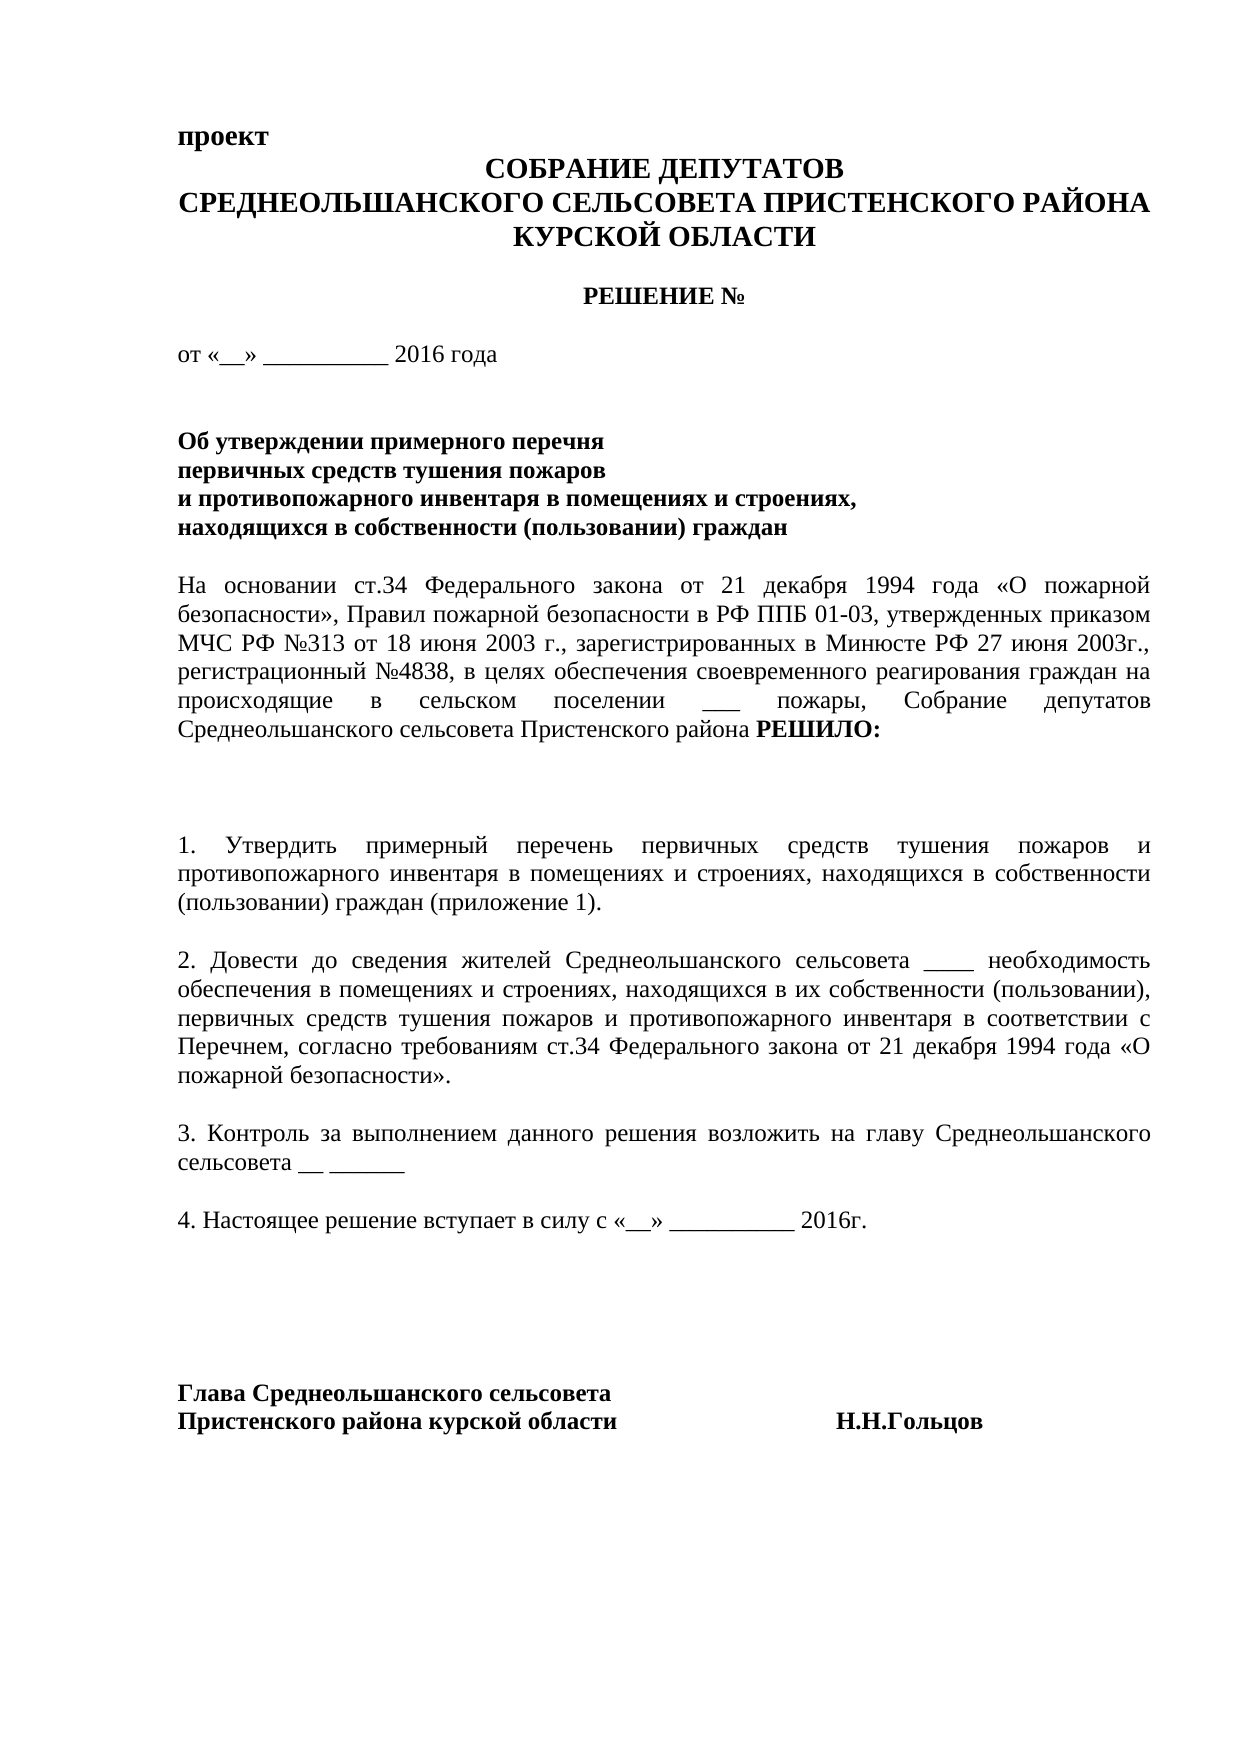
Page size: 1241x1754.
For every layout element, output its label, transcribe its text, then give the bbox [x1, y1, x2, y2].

text Глава Среднеольшанского сельсовета [177, 1378, 1152, 1406]
text 2. Довести до сведения жителей Среднеольшанского сельсовета ____ необходимость обеспечения в помещениях и строениях, находящихся в их собственности (пользовании), первичных средств тушения пожаров и противопожарного инвентаря в соответствии с Перечнем, согласно требованиям ст.34 Федерального закона от 21 декабря 1994 года «О пожарной безопасности». [177, 945, 1152, 1089]
text На основании ст.34 Федерального закона от 21 декабря 1994 года «О пожарной безопасности», Правил пожарной безопасности в РФ ППБ 01-03, утвержденных приказом МЧС РФ №313 от 18 июня 2003 г., зарегистрированных в Минюсте РФ 27 июня 2003г., регистрационный №4838, в целях обеспечения своевременного реагирования граждан на происходящие в сельском поселении ___ пожары, Собрание депутатов Среднеольшанского сельсовета Пристенского района РЕШИЛО: [177, 570, 1152, 743]
text Об утверждении примерного перечня [177, 426, 1152, 455]
text РЕШЕНИЕ № [177, 281, 1152, 310]
text Пристенского района курской области Н.Н.Гольцов [177, 1406, 1152, 1463]
text от «__» __________ 2016 года [177, 339, 1152, 368]
text первичных средств тушения пожаров [177, 455, 1152, 483]
text находящихся в собственности (пользовании) граждан [177, 512, 1152, 541]
text проект [177, 118, 1152, 152]
text СРЕДНЕОЛЬШАНСКОГО СЕЛЬСОВЕТА ПРИСТЕНСКОГО РАЙОНА КУРСКОЙ ОБЛАСТИ [177, 185, 1152, 252]
text СОБРАНИЕ ДЕПУТАТОВ [177, 152, 1152, 185]
text и противопожарного инвентаря в помещениях и строениях, [177, 483, 1152, 512]
text 1. Утвердить примерный перечень первичных средств тушения пожаров и противопожарного инвентаря в помещениях и строениях, находящихся в собственности (пользовании) граждан (приложение 1). [177, 830, 1152, 916]
text 4. Настоящее решение вступает в силу с «__» __________ 2016г. [177, 1205, 1152, 1233]
text 3. Контроль за выполнением данного решения возложить на главу Среднеольшанского сельсовета __ ______ [177, 1118, 1152, 1176]
